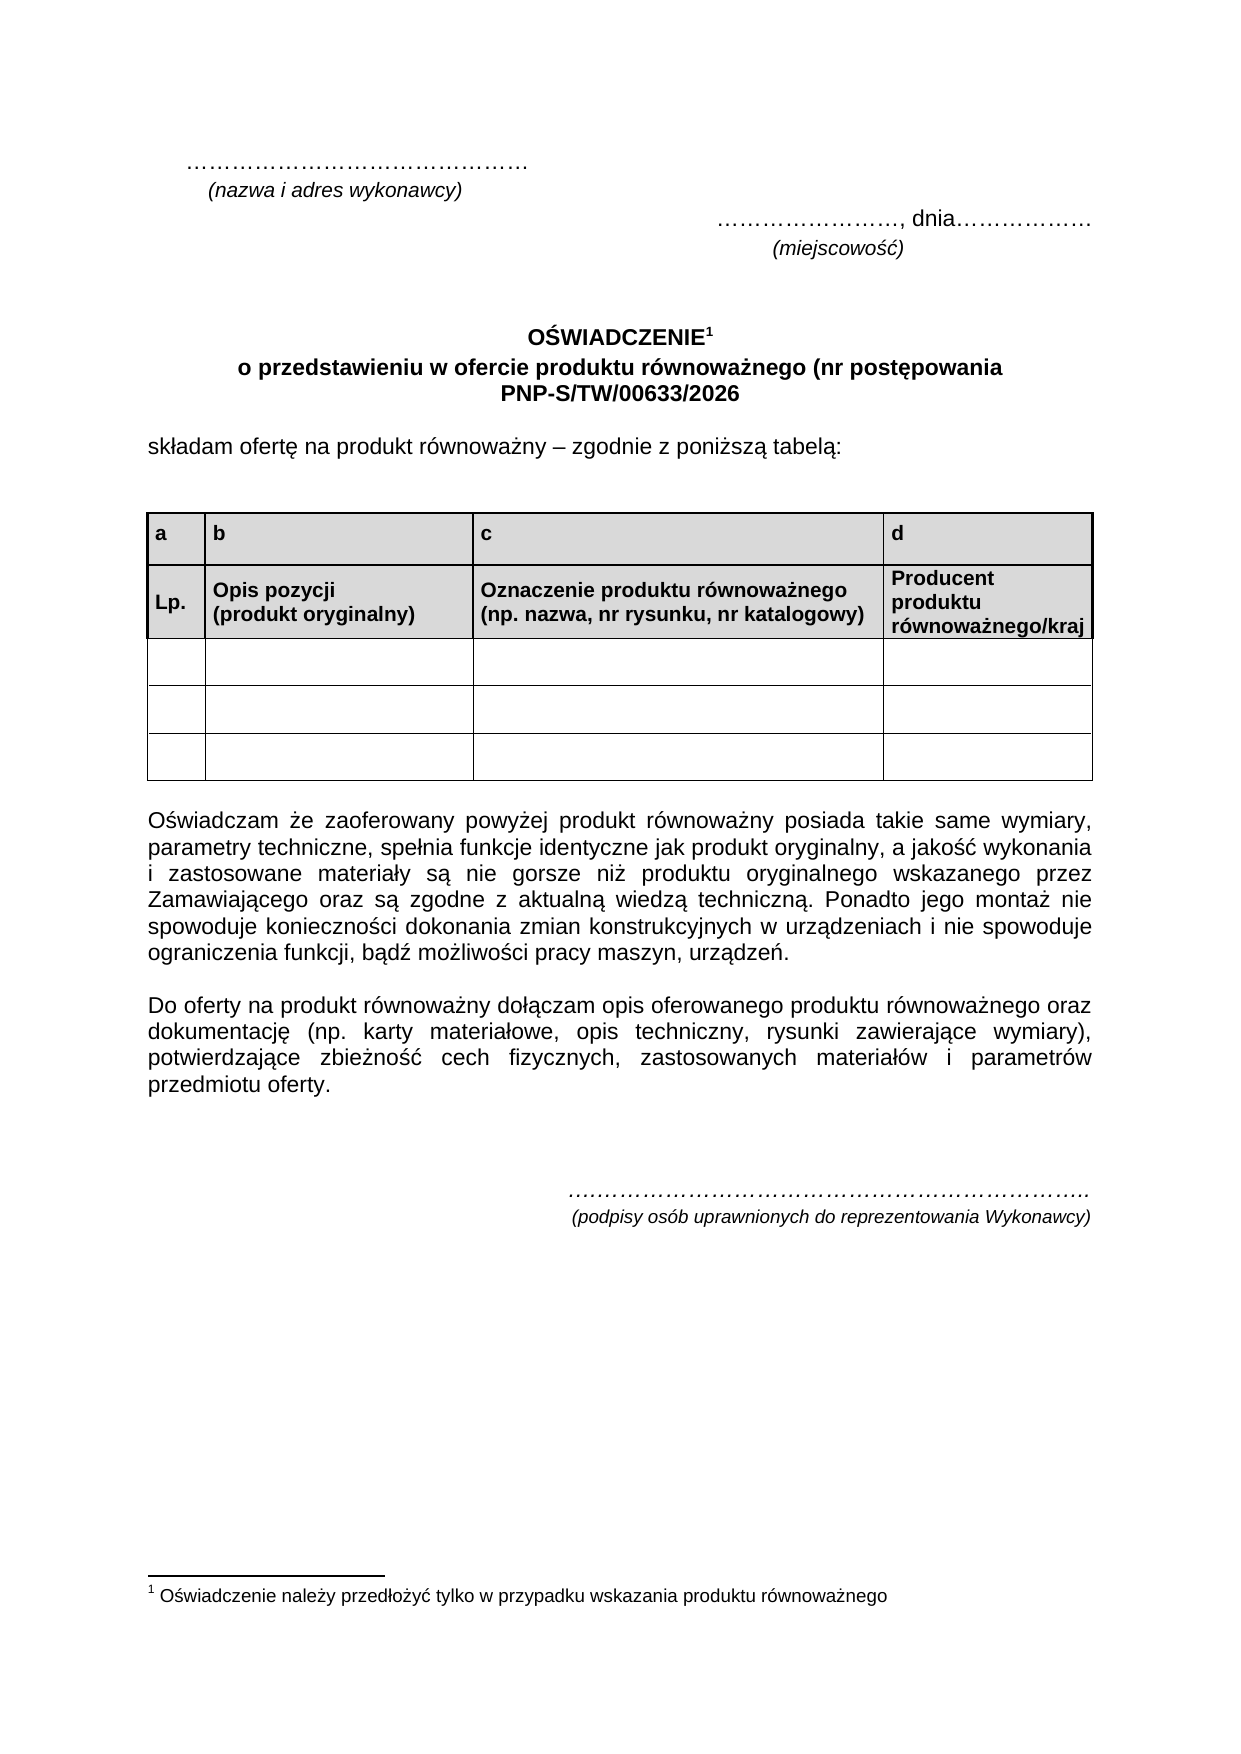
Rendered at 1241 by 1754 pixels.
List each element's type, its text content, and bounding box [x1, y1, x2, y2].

text ……………………………………… [185, 148, 1093, 174]
text (nazwa i adres wykonawcy) [207, 178, 1093, 202]
text składam ofertę na produkt równoważny – zgodnie z poniższą tabelą: [148, 433, 1093, 459]
text (miejscowość) [185, 236, 1093, 259]
table_cell Oznaczenie produktu równoważnego (np. nazwa, nr rysunku, nr katalogowy) [474, 566, 883, 638]
text Oświadczam że zaoferowany powyżej produkt równoważny posiada takie same wymiary, parametry techniczne, spełnia funkcje identyczne jak produkt oryginalny, a jakość wykonania i zastosowane materiały są nie gorsze niż produktu oryginalnego wskazanego przez Zamawiającego oraz są zgodne z aktualną wiedzą techniczną. Ponadto jego montaż nie spowoduje konieczności dokonania zmian konstrukcyjnych w urządzeniach i nie spowoduje ograniczenia funkcji, bądź możliwości pracy maszyn, urządzeń. [148, 807, 1093, 965]
text ….……………………………………………………….. [148, 1176, 1093, 1202]
table_cell [148, 685, 205, 732]
table_cell Opis pozycji (produkt oryginalny) [206, 566, 472, 638]
text o przedstawieniu w ofercie produktu równoważnego (nr postępowania PNP-S/TW/00633/2026 [148, 354, 1093, 407]
table_cell [884, 639, 1092, 685]
text OŚWIADCZENIE [148, 324, 1093, 350]
table_cell Producent produktu równoważnego/kraj [884, 566, 1091, 638]
table_cell [206, 639, 473, 685]
text Do oferty na produkt równoważny dołączam opis oferowanego produktu równoważnego oraz dokumentację (np. karty materiałowe, opis techniczny, rysunki zawierające wymiary), potwierdzające zbieżność cech fizycznych, zastosowanych materiałów i parametrów przedmiotu oferty. [148, 992, 1093, 1097]
table_header d [884, 514, 1091, 564]
text ……………………, dnia……………… [185, 205, 1093, 232]
text (podpisy osób uprawnionych do reprezentowania Wykonawcy) [148, 1206, 1093, 1228]
table_cell [206, 734, 473, 780]
table_cell [884, 685, 1092, 732]
table_cell [148, 639, 205, 685]
table_header b [206, 514, 472, 564]
table_header a [149, 514, 204, 564]
table_cell [474, 734, 883, 780]
table_header c [474, 514, 883, 564]
table_cell [148, 733, 205, 780]
table_cell [474, 686, 883, 732]
table_cell [474, 639, 883, 685]
table_cell [206, 686, 473, 732]
table_cell [884, 733, 1092, 780]
table_cell Lp. [149, 566, 204, 638]
